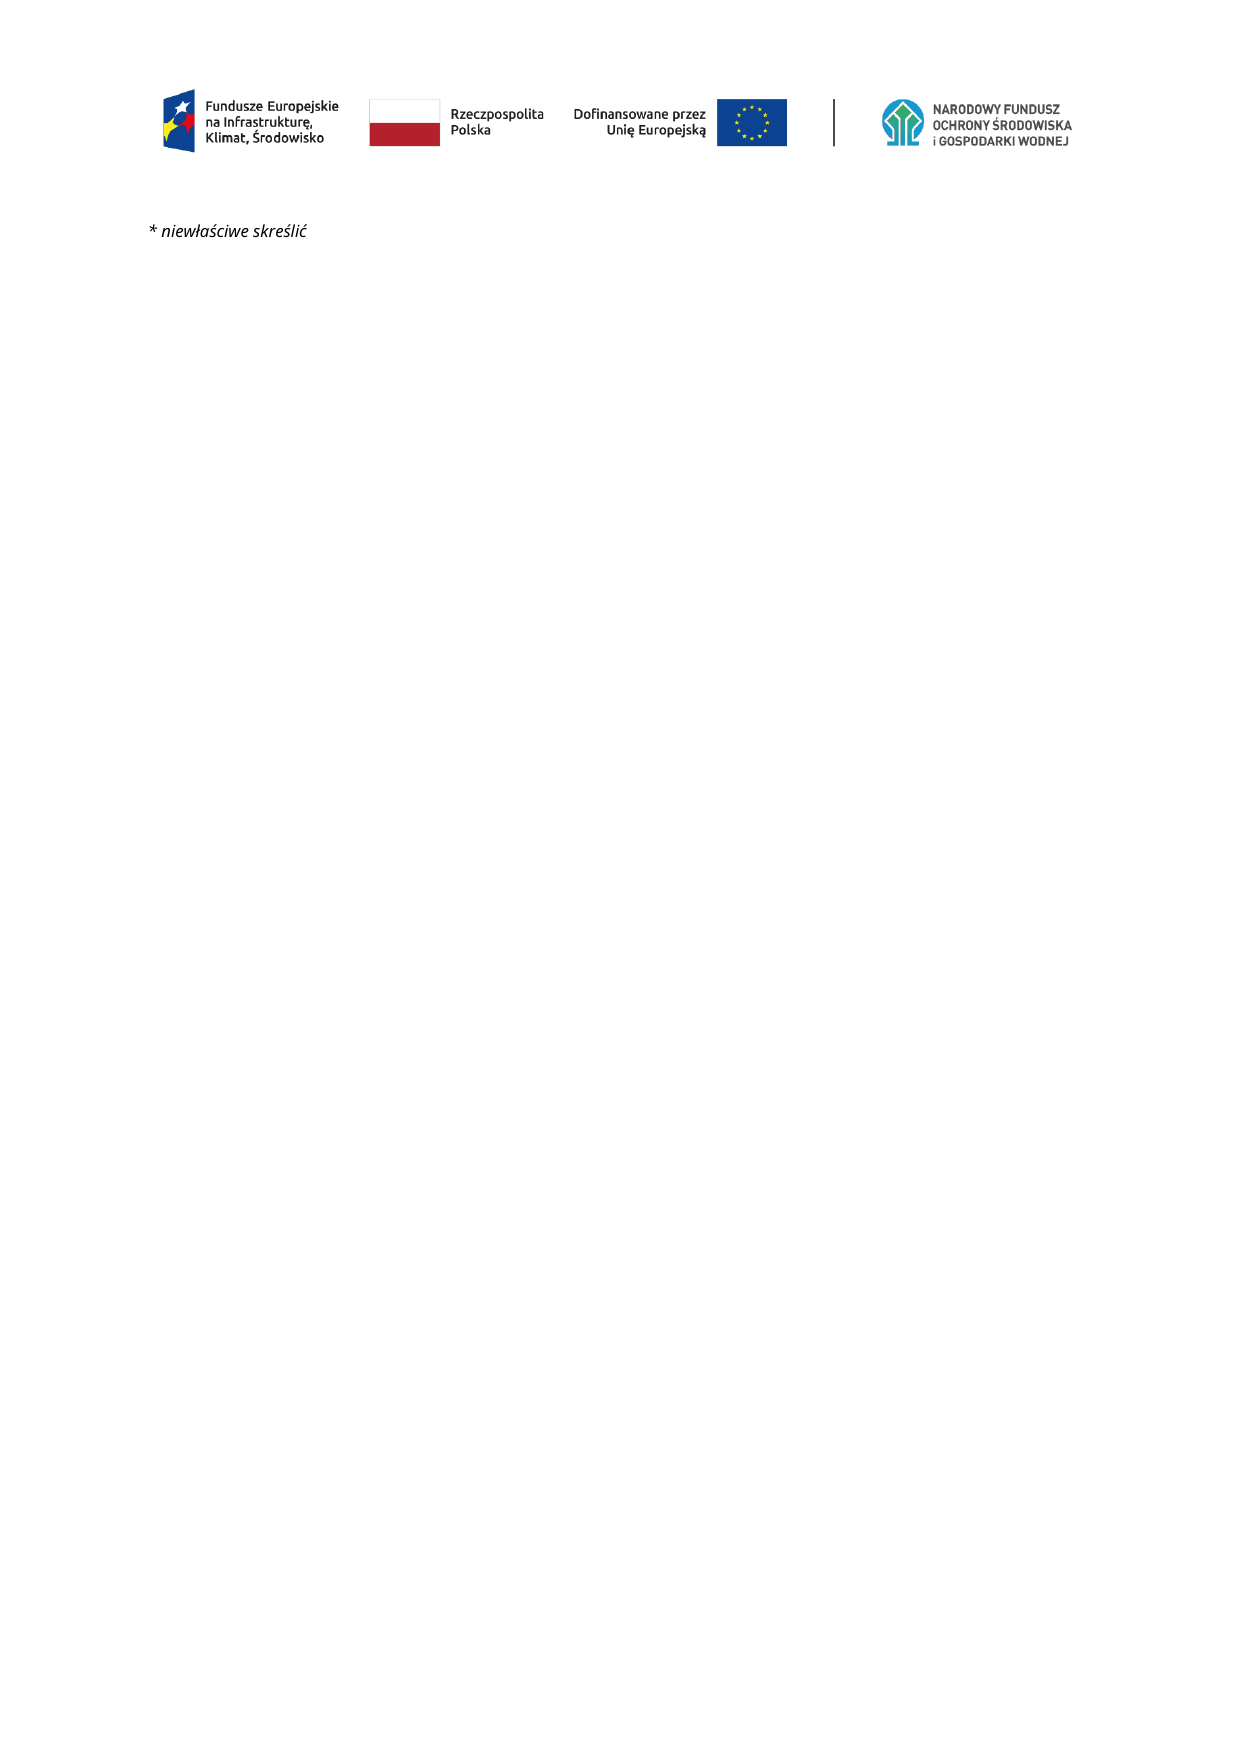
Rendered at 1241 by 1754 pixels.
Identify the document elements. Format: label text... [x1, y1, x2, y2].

text * niewłaściwe skreślić [148, 219, 1093, 242]
picture [147, 73, 1084, 168]
